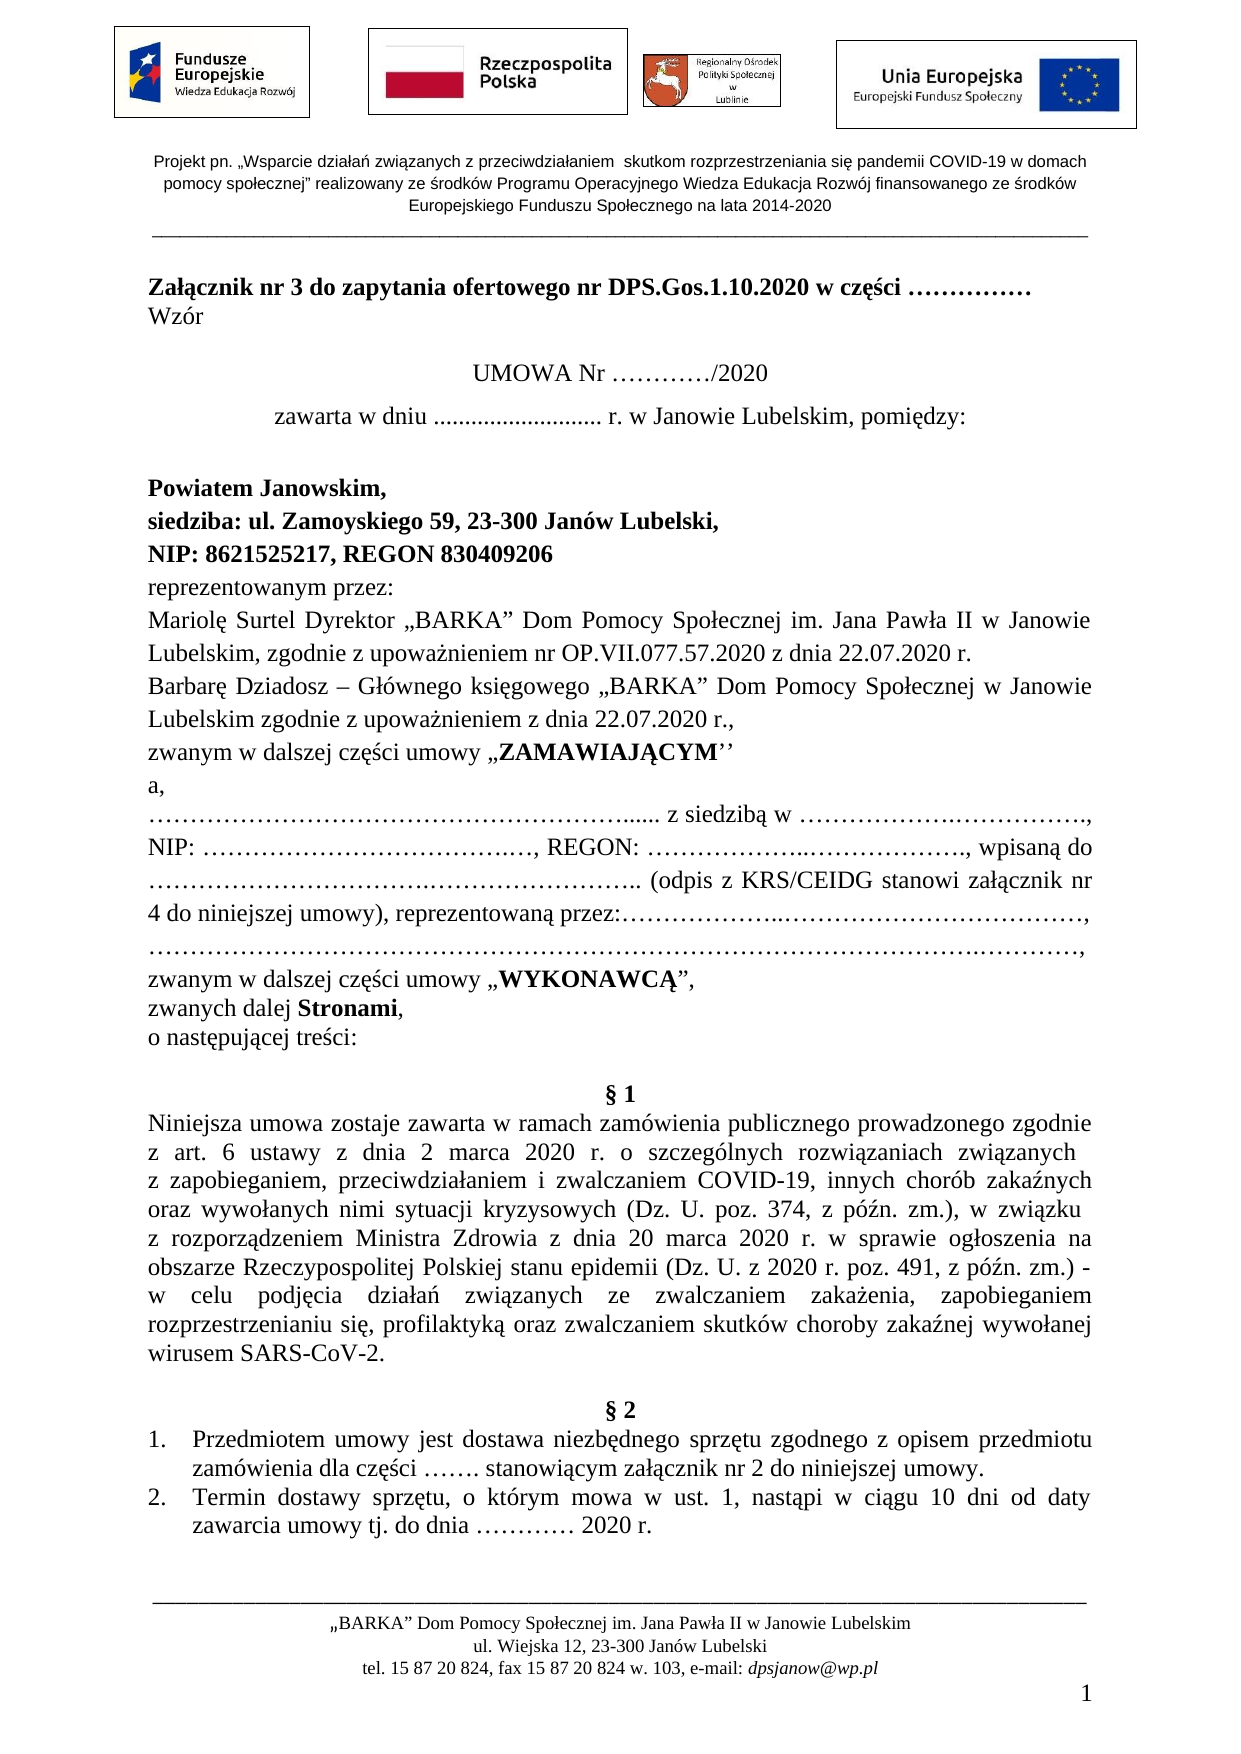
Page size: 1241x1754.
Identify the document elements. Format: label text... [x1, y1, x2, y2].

text Barbarę Dziadosz – Głównego księgowego „BARKA” Dom Pomocy Społecznej w Janowie Lubelskim zgodnie z upoważnieniem z dnia 22.07.2020 r., [148, 671, 1093, 733]
text o następującej treści: [148, 1022, 1093, 1051]
text Powiatem Janowskim, [148, 473, 1093, 502]
text zwanym w dalszej części umowy „WYKONAWCĄ”, [148, 964, 1093, 993]
text Wzór [148, 301, 1093, 329]
text NIP: 8621525217, REGON 830409206 [148, 539, 1093, 568]
text reprezentowanym przez: [148, 572, 1093, 601]
text Mariolę Surtel Dyrektor „BARKA” Dom Pomocy Społecznej im. Jana Pawła II w Janowie Lubelskim, zgodnie z upoważnieniem nr OP.VII.077.57.2020 z dnia 22.07.2020 r. [148, 605, 1093, 667]
picture [115, 27, 309, 117]
list Przedmiotem umowy jest dostawa niezbędnego sprzętu zgodnego z opisem przedmiotu zamówienia dla części ……. stanowiącym załącznik nr 2 do niniejszej umowy. [148, 1424, 1093, 1482]
picture [369, 29, 627, 114]
text UMOWA Nr …………/2020 [148, 358, 1093, 387]
text zwanych dalej Stronami, [148, 993, 1093, 1022]
text a, [148, 770, 1093, 799]
text …………………………………………………...... z siedzibą w ……………….……………., NIP: ……………………………….…, REGON: ………………..………………., wpisaną do …………………………….…………………….. (odpis z KRS/CEIDG stanowi załącznik nr 4 do niniejszej umowy), reprezentowaną przez:………………..………………………………, [148, 799, 1093, 927]
text § 1 [148, 1079, 1093, 1108]
list Termin dostawy sprzętu, o którym mowa w ust. 1, nastąpi w ciągu 10 dni od daty zawarcia umowy tj. do dnia ………… 2020 r. [148, 1482, 1093, 1539]
text zawarta w dniu ........................... r. w Janowie Lubelskim, pomiędzy: [148, 401, 1093, 430]
picture [644, 55, 780, 106]
text ……………………………………………………………………………………….…………, [148, 931, 1093, 960]
text § 2 [148, 1396, 1093, 1424]
text zwanym w dalszej części umowy „ZAMAWIAJĄCYM’’ [148, 737, 1093, 766]
picture [837, 41, 1136, 128]
text siedziba: ul. Zamoyskiego 59, 23-300 Janów Lubelski, [148, 506, 1093, 535]
text Załącznik nr 3 do zapytania ofertowego nr DPS.Gos.1.10.2020 w części …………… [148, 272, 1093, 301]
text Niniejsza umowa zostaje zawarta w ramach zamówienia publicznego prowadzonego zgodnie z art. 6 ustawy z dnia 2 marca 2020 r. o szczególnych rozwiązaniach związanych z zapobieganiem, przeciwdziałaniem i zwalczaniem COVID-19, innych chorób zakaźnych oraz wywołanych nimi sytuacji kryzysowych (Dz. U. poz. 374, z późn. zm.), w związku z rozporządzeniem Ministra Zdrowia z dnia 20 marca 2020 r. w sprawie ogłoszenia na obszarze Rzeczypospolitej Polskiej stanu epidemii (Dz. U. z 2020 r. poz. 491, z późn. zm.) - w celu podjęcia działań związanych ze zwalczaniem zakażenia, zapobieganiem rozprzestrzenianiu się, profilaktyką oraz zwalczaniem skutków choroby zakaźnej wywołanej wirusem SARS-CoV-2. [148, 1108, 1093, 1367]
